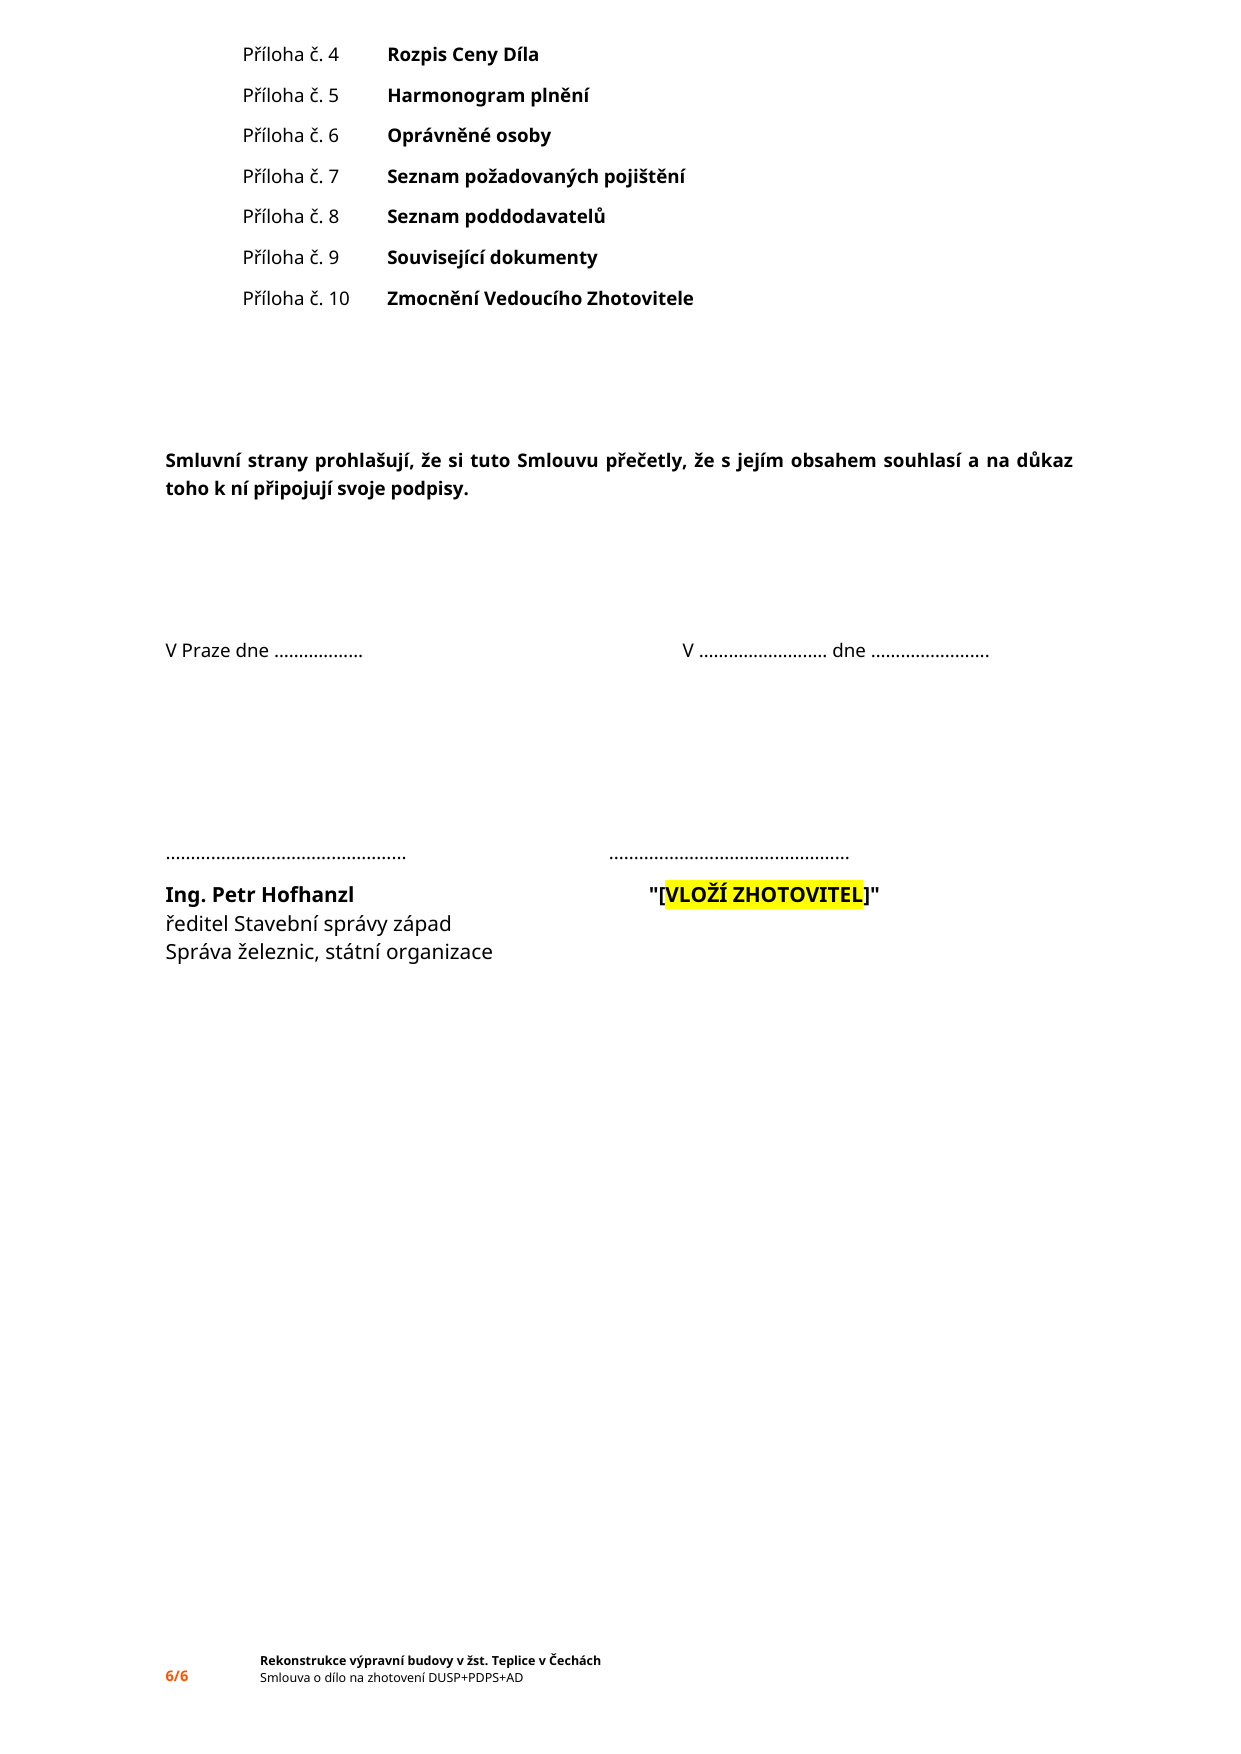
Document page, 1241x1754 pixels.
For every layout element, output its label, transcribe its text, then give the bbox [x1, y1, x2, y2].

text Příloha č. 6 Oprávněné osoby [242, 123, 1075, 148]
text Ing. Petr Hofhanzl "[VLOŽÍ ZHOTOVITEL]" [165, 880, 665, 909]
text Příloha č. 4 Rozpis Ceny Díla [242, 42, 1075, 67]
text Smluvní strany prohlašují, že si tuto Smlouvu přečetly, že s jejím obsahem souhlasí a na důkaz toho k ní připojují svoje podpisy. [165, 447, 1075, 501]
text ředitel Stavební správy západ [165, 909, 1075, 937]
text Příloha č. 9 Související dokumenty [242, 244, 1075, 270]
text V Praze dne ……………… V ………………….…. dne ……………..……. [165, 637, 1075, 663]
text Správa železnic, státní organizace [165, 937, 1075, 966]
text Příloha č. 8 Seznam poddodavatelů [242, 204, 1075, 229]
text Ing. Petr Hofhanzl "[VLOŽÍ ZHOTOVITEL]" [863, 880, 1075, 909]
text Příloha č. 10 Zmocnění Vedoucího Zhotovitele [242, 285, 1075, 310]
text ................................................ ................................................ [165, 840, 1075, 865]
text Příloha č. 5 Harmonogram plnění [242, 82, 1075, 108]
text Příloha č. 7 Seznam požadovaných pojištění [242, 163, 1075, 189]
